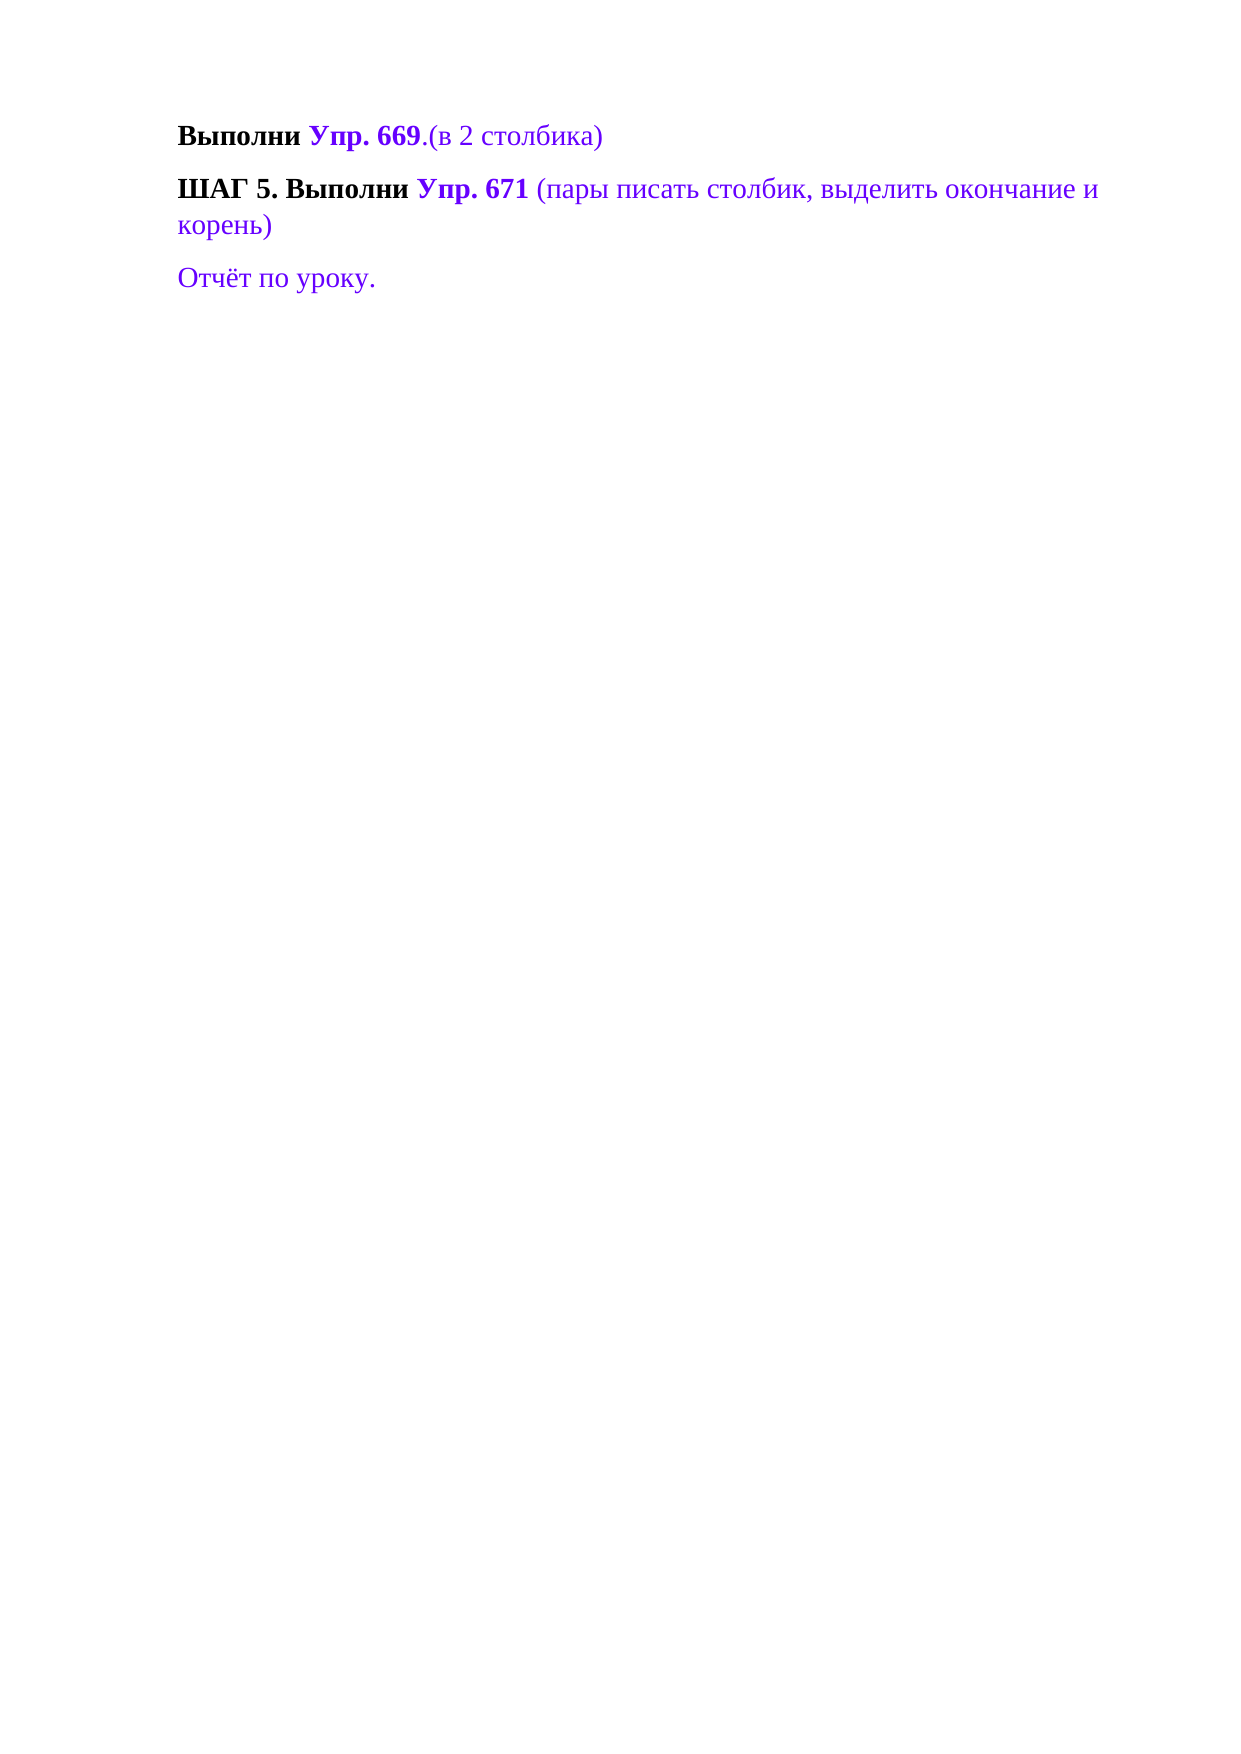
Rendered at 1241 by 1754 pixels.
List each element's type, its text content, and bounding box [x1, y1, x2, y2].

text Выполни Упр. 669.(в 2 столбика) [177, 118, 1152, 152]
text Отчёт по уроку. [177, 260, 1152, 293]
text ШАГ 5. Выполни Упр. 671 (пары писать столбик, выделить окончание и корень) [177, 171, 1152, 241]
